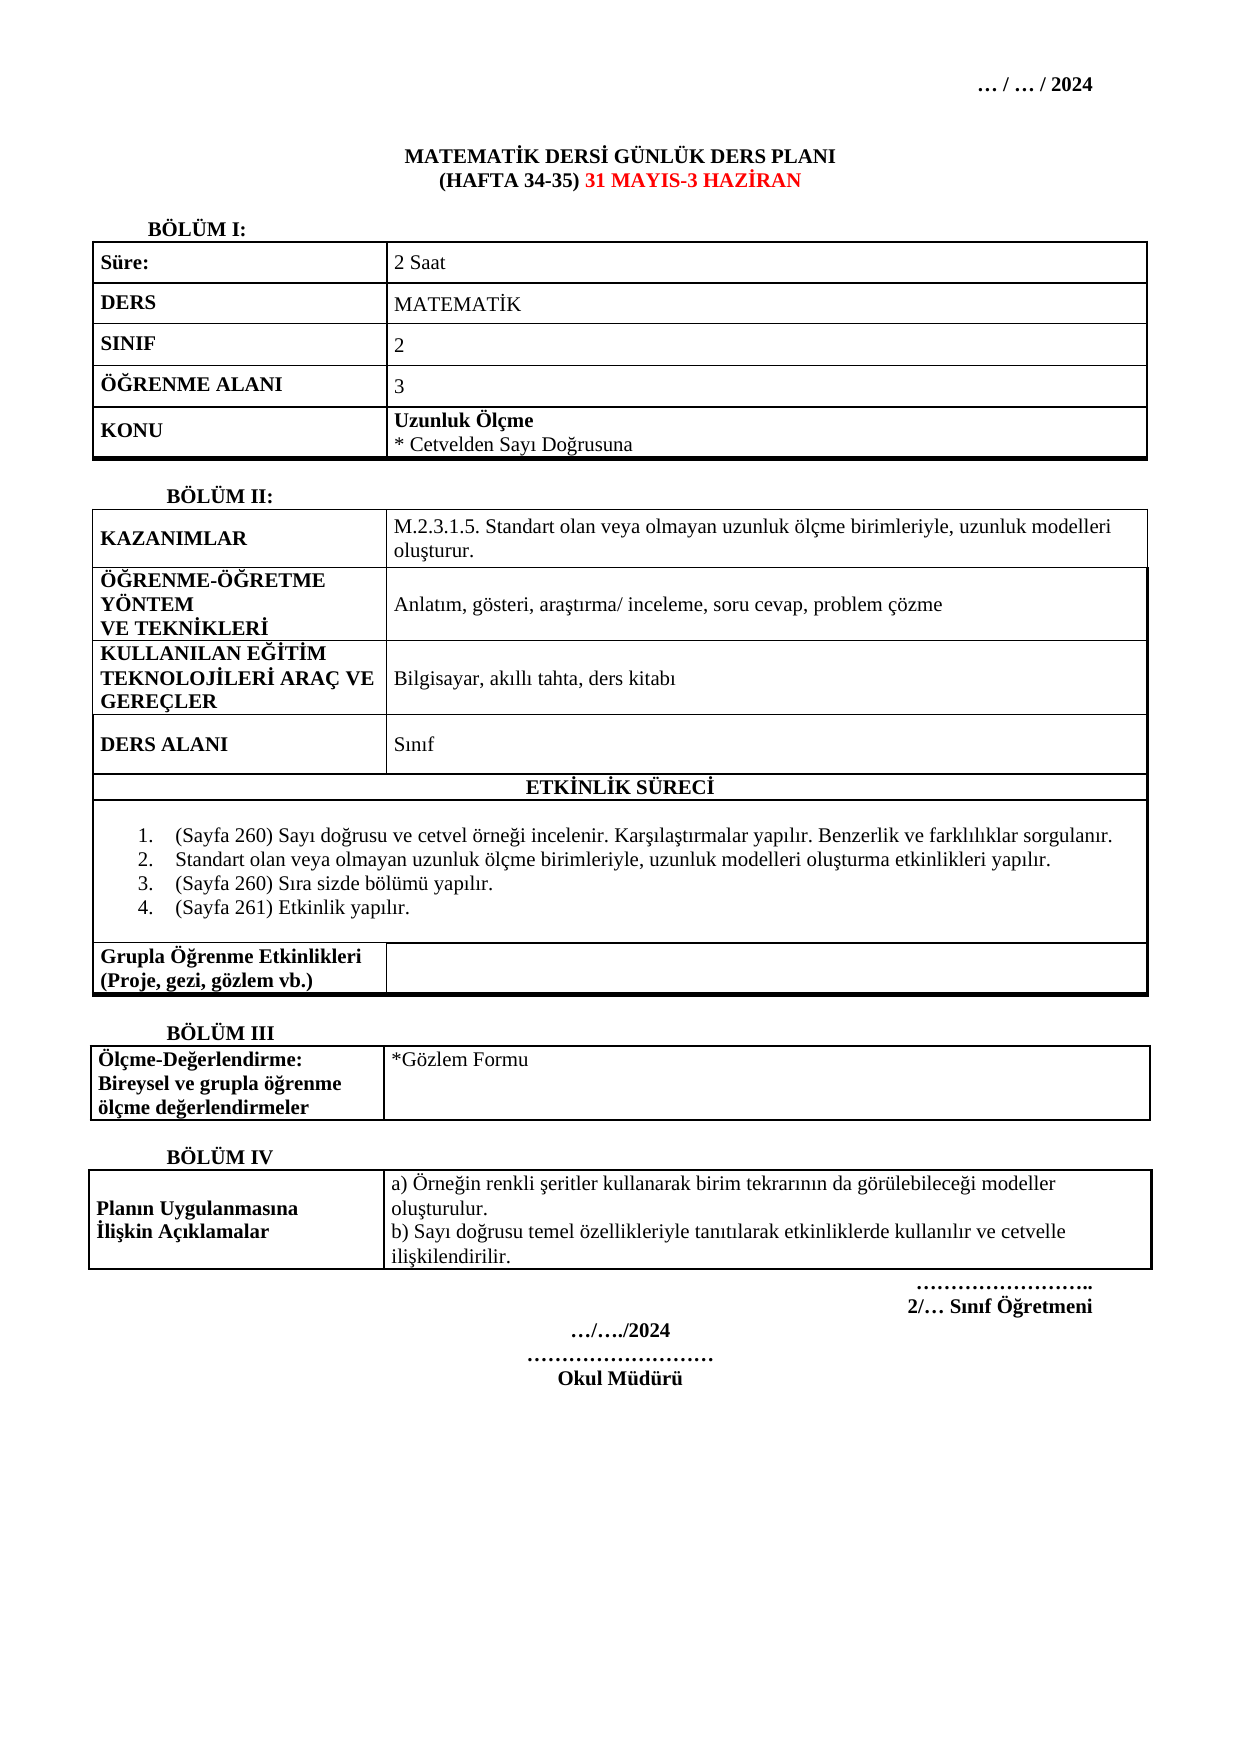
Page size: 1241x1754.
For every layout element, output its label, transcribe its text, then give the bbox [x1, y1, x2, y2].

table_header a) Örneğin renkli şeritler kullanarak birim tekrarının da görülebileceği modeller oluşturulur. b) Sayı doğrusu temel özellikleriyle tanıtılarak etkinliklerde kullanılır ve cetvelle ilişkilendirilir. [385, 1171, 1150, 1268]
table_header Süre: [94, 243, 386, 282]
table_cell DERS ALANI [94, 715, 386, 773]
text BÖLÜM II: [148, 484, 1092, 508]
text ……………………… [148, 1342, 1092, 1366]
text …………………….. [148, 1270, 1092, 1294]
table_cell KULLANILAN EĞİTİM TEKNOLOJİLERİ ARAÇ VE GEREÇLER [93, 641, 386, 713]
table_header M.2.3.1.5. Standart olan veya olmayan uzunluk ölçme birimleriyle, uzunluk modelleri oluşturur. [387, 510, 1147, 567]
table_cell ÖĞRENME-ÖĞRETME YÖNTEM VE TEKNİKLERİ [93, 568, 386, 640]
table_cell KONU [94, 408, 386, 456]
text …/…./2024 [148, 1318, 1092, 1342]
table_header Ölçme-Değerlendirme: Bireysel ve grupla öğrenme ölçme değerlendirmeler [92, 1047, 383, 1119]
table_cell Uzunluk Ölçme * Cetvelden Sayı Doğrusuna [388, 408, 1146, 456]
table_cell SINIF [94, 324, 386, 365]
table_cell 3 [388, 366, 1146, 406]
table_header Planın Uygulanmasına İlişkin Açıklamalar [90, 1171, 383, 1268]
table_cell (Sayfa 260) Sayı doğrusu ve cetvel örneği incelenir. Karşılaştırmalar yapılır. Benzerlik ve farklılıklar sorgulanır. Standart olan veya olmayan uzunluk ölçme birimleriyle, uzunluk modelleri oluşturma etkinlikleri yapılır. (Sayfa 260) Sıra sizde bölümü yapılır. (Sayfa 261) Etkinlik yapılır. [94, 801, 1146, 942]
table_header KAZANIMLAR [93, 510, 386, 567]
subtitle BÖLÜM IV [148, 1145, 1092, 1169]
table_cell Anlatım, gösteri, araştırma/ inceleme, soru cevap, problem çözme [387, 568, 1146, 640]
table_cell [387, 944, 1146, 992]
text Okul Müdürü [148, 1366, 1092, 1390]
table_cell Grupla Öğrenme Etkinlikleri (Proje, gezi, gözlem vb.) [94, 943, 386, 992]
table_cell ÖĞRENME ALANI [94, 366, 386, 406]
table_cell Sınıf [387, 715, 1146, 773]
table_cell DERS [94, 284, 386, 323]
text 2/… Sınıf Öğretmeni [148, 1294, 1092, 1318]
text BÖLÜM I: [148, 217, 1092, 241]
table_cell MATEMATİK [388, 284, 1146, 323]
table_cell 2 [388, 324, 1146, 365]
table_header *Gözlem Formu [385, 1047, 1149, 1119]
table_cell Bilgisayar, akıllı tahta, ders kitabı [387, 641, 1146, 713]
table_header 2 Saat [388, 243, 1146, 282]
text (HAFTA 34-35) 31 MAYIS-3 HAZİRAN [148, 168, 1092, 192]
subtitle BÖLÜM III [148, 1021, 1092, 1045]
table_cell ETKİNLİK SÜRECİ [94, 775, 1146, 799]
text … / … / 2024 [148, 72, 1092, 96]
text MATEMATİK DERSİ GÜNLÜK DERS PLANI [148, 144, 1092, 168]
